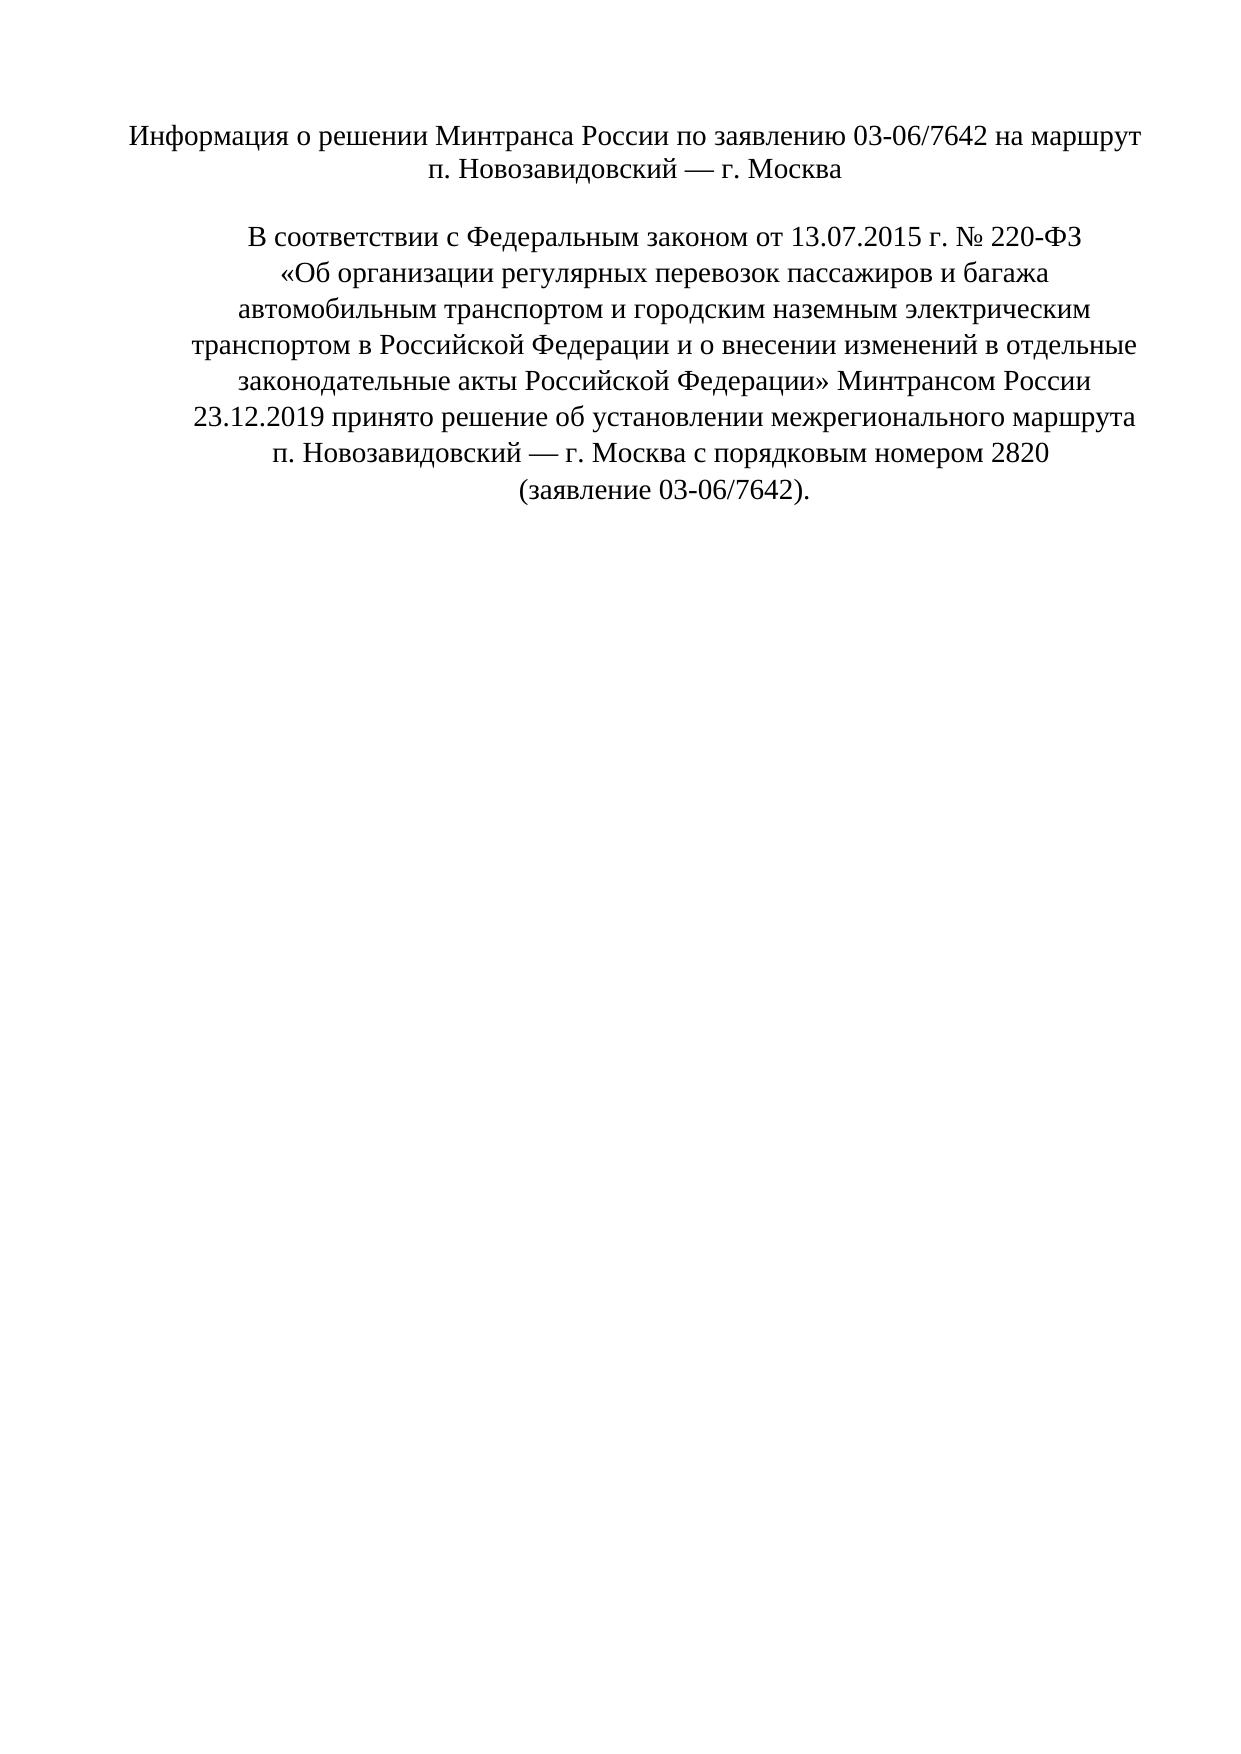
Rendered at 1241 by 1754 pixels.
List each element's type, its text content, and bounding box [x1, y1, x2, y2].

text Информация о решении Минтранса России по заявлению 03-06/7642 на маршрут п. Новозавидовский — г. Москва [118, 118, 1152, 185]
text В соответствии с Федеральным законом от 13.07.2015 г. № 220-ФЗ «Об организации регулярных перевозок пассажиров и багажа автомобильным транспортом и городским наземным электрическим транспортом в Российской Федерации и о внесении изменений в отдельные законодательные акты Российской Федерации» Минтрансом России 23.12.2019 принято решение об установлении межрегионального маршрута п. Новозавидовский — г. Москва с порядковым номером 2820 (заявление 03-06/7642). [177, 219, 1152, 505]
